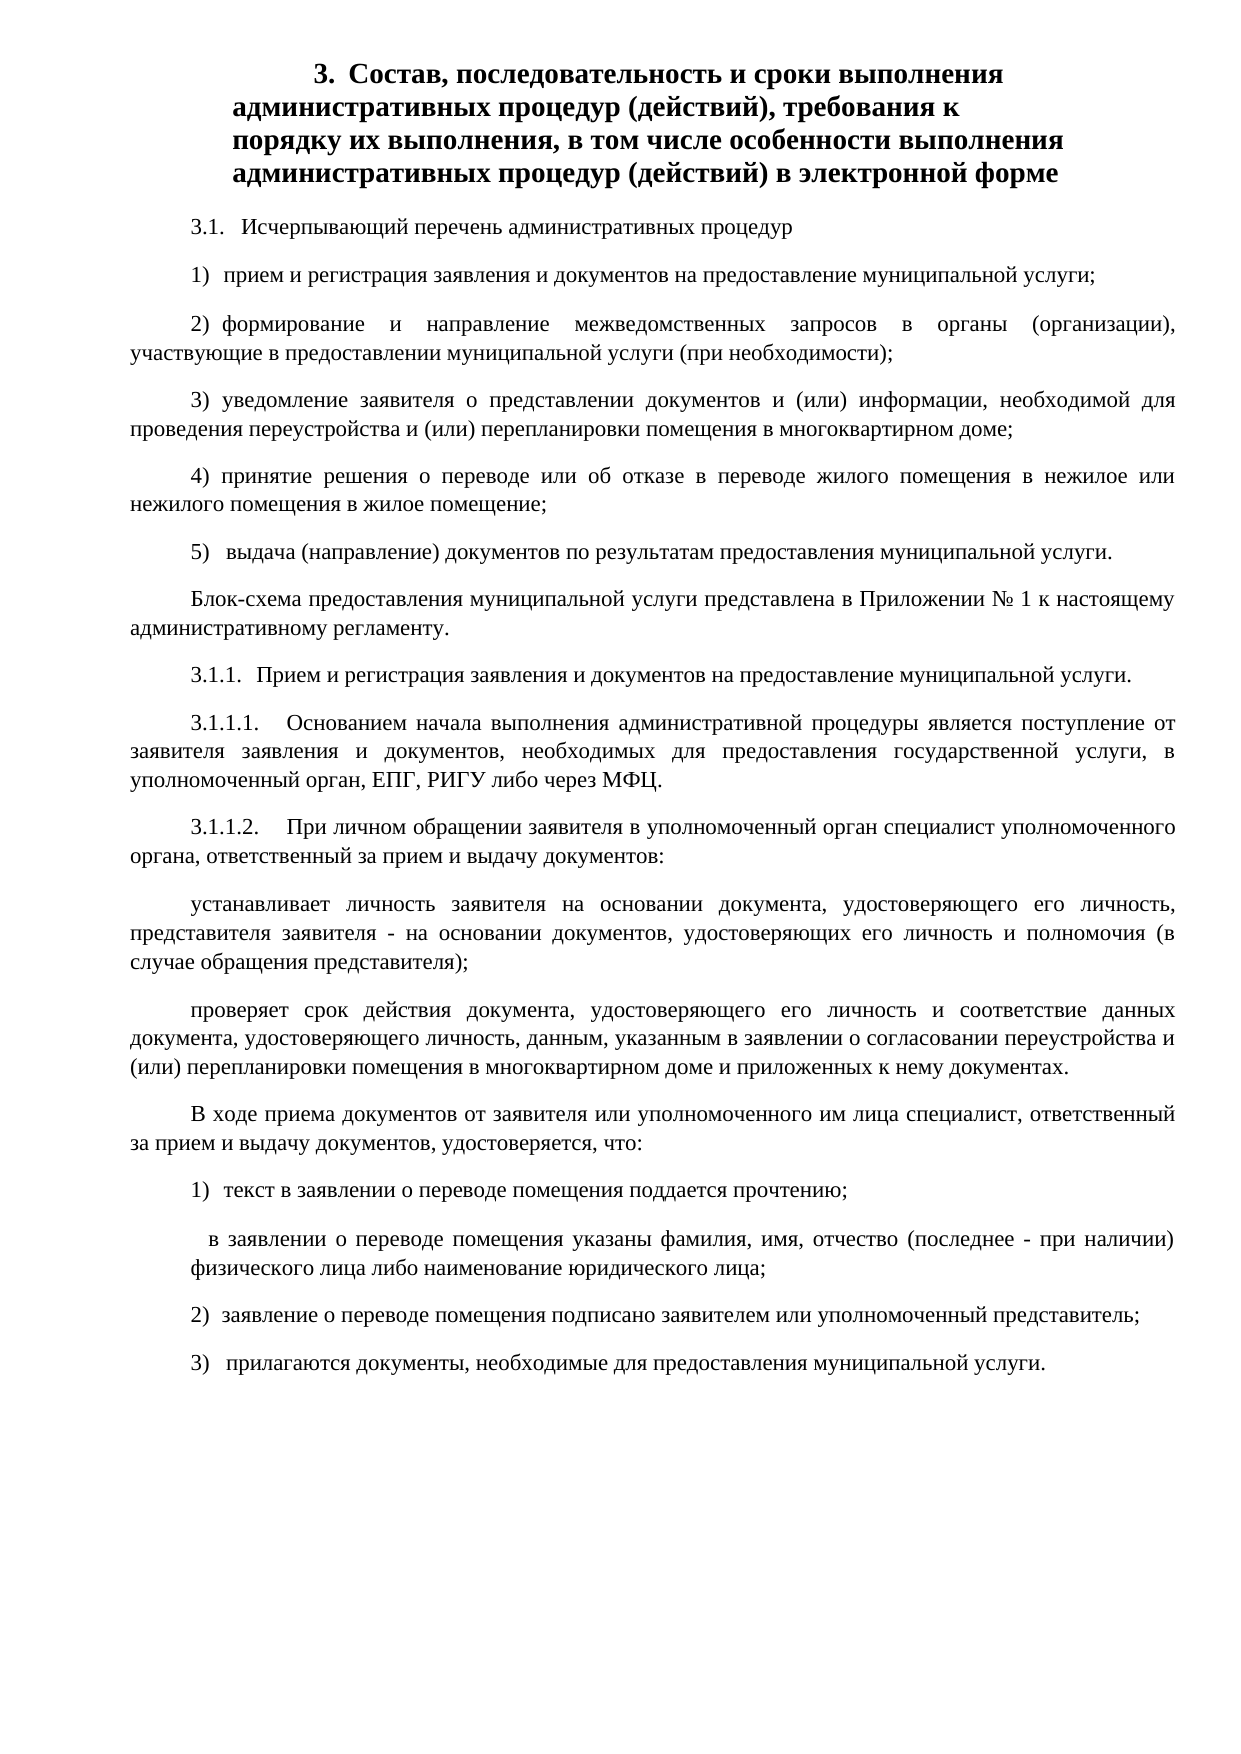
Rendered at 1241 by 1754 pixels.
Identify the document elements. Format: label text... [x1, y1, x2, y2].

list уведомление заявителя о представлении документов и (или) информации, необходимой для проведения переустройства и (или) перепланировки помещения в многоквартирном доме; [130, 385, 1177, 442]
text устанавливает личность заявителя на основании документа, удостоверяющего его личность, представителя заявителя - на основании документов, удостоверяющих его личность и полномочия (в случае обращения представителя); [130, 888, 1177, 975]
text в заявлении о переводе помещения указаны фамилия, имя, отчество (последнее - при наличии) физического лица либо наименование юридического лица; [190, 1223, 1177, 1281]
list заявление о переводе помещения подписано заявителем или уполномоченный представитель; [130, 1299, 1177, 1328]
list формирование и направление межведомственных запросов в органы (организации), участвующие в предоставлении муниципальной услуги (при необходимости); [130, 309, 1177, 366]
list выдача (направление) документов по результатам предоставления муниципальной услуги. [130, 541, 1177, 564]
list прилагаются документы, необходимые для предоставления муниципальной услуги. [130, 1352, 1177, 1375]
list Прием и регистрация заявления и документов на предоставление муниципальной услуги. [130, 659, 1177, 688]
list прием и регистрация заявления и документов на предоставление муниципальной услуги; [130, 264, 1177, 287]
list принятие решения о переводе или об отказе в переводе жилого помещения в нежилое или нежилого помещения в жилое помещение; [130, 461, 1177, 518]
list При личном обращении заявителя в уполномоченный орган специалист уполномоченного органа, ответственный за прием и выдачу документов: [130, 812, 1177, 869]
text Блок-схема предоставления муниципальной услуги представлена в Приложении № 1 к настоящему административному регламенту. [130, 584, 1177, 641]
text проверяет срок действия документа, удостоверяющего его личность и соответствие данных документа, удостоверяющего личность, данным, указанным в заявлении о согласовании переустройства и (или) перепланировки помещения в многоквартирном доме и приложенных к нему документах. [130, 994, 1177, 1080]
text В ходе приема документов от заявителя или уполномоченного им лица специалист, ответственный за прием и выдачу документов, удостоверяется, что: [130, 1099, 1177, 1156]
list текст в заявлении о переводе помещения поддается прочтению; [130, 1179, 1177, 1202]
list Основанием начала выполнения административной процедуры является поступление от заявителя заявления и документов, необходимых для предоставления государственной услуги, в уполномоченный орган, ЕПГ, РИГУ либо через МФЦ. [130, 708, 1177, 793]
list Исчерпывающий перечень административных процедур [130, 216, 1177, 239]
list Состав, последовательность и сроки выполнения административных процедур (действий), требования к порядку их выполнения, в том числе особенности выполнения административных процедур (действий) в электронной форме [232, 57, 1075, 189]
